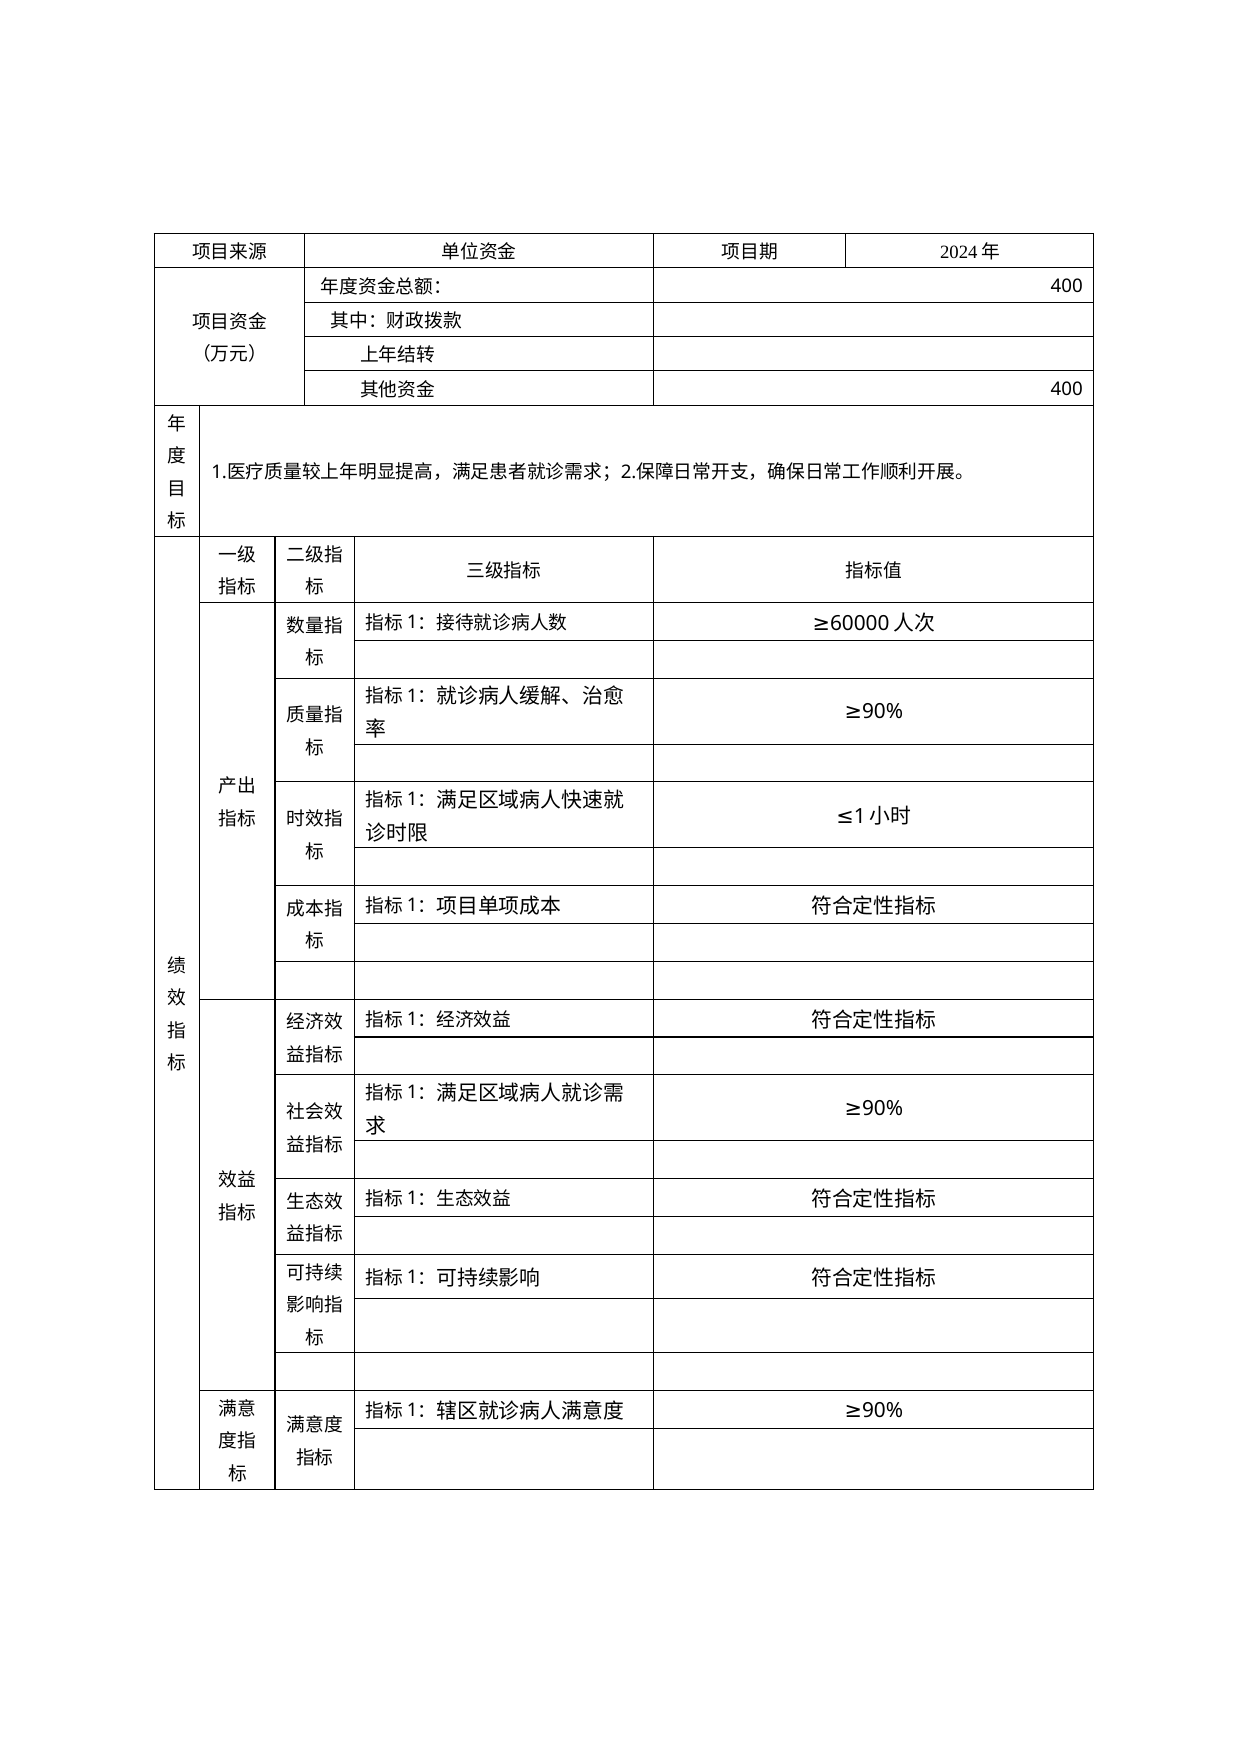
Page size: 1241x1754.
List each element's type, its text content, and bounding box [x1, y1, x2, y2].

table_cell 指标1：满足区域病人快速就诊时限 [355, 782, 653, 847]
table_cell 绩 效 指 标 [155, 537, 199, 1488]
table_cell 项目期 [654, 234, 845, 267]
table_cell [654, 1217, 1093, 1254]
table_cell 效益指标 [200, 1000, 274, 1390]
table_cell [654, 337, 1093, 370]
table_cell 指标1：满足区域病人就诊需求 [355, 1075, 653, 1140]
table_cell [654, 962, 1093, 998]
table_cell 其中：财政拨款 [305, 303, 653, 336]
table_cell 二级指标 [276, 537, 354, 602]
table_cell 经济效益指标 [276, 1000, 354, 1074]
table_cell [355, 641, 653, 677]
table_cell 数量指标 [276, 603, 354, 677]
table_cell 时效指标 [276, 782, 354, 885]
table_cell [355, 1141, 653, 1178]
table_cell 年度 目标 [155, 406, 199, 536]
table_cell [355, 962, 653, 998]
table_cell 成本指标 [276, 886, 354, 961]
table_cell [355, 1299, 653, 1352]
table_cell 指标1：就诊病人缓解、治愈率 [355, 679, 653, 743]
table_cell [355, 1038, 653, 1074]
table_cell 指标1：接待就诊病人数 [355, 603, 653, 639]
table_cell 指标1：辖区就诊病人满意度 [355, 1391, 653, 1428]
table_cell [654, 1141, 1093, 1178]
table_cell 产出指标 [200, 603, 274, 998]
table_cell [654, 303, 1093, 336]
table_cell 可持续影响指标 [276, 1255, 354, 1352]
table_cell [355, 1429, 653, 1488]
table_cell 400 [654, 268, 1093, 302]
table_cell 满意度指标 [200, 1391, 274, 1488]
table_cell 指标值 [654, 537, 1093, 602]
table_cell 满意度指标 [276, 1391, 354, 1488]
table_cell [654, 1429, 1093, 1488]
table_cell 符合定性指标 [654, 1000, 1093, 1036]
table_cell ≥90% [654, 1075, 1093, 1140]
table_cell 三级指标 [355, 537, 653, 602]
table_cell 项目来源 [155, 234, 304, 267]
table_cell 2024年 [846, 234, 1093, 267]
table_cell [355, 745, 653, 781]
table_cell 项目资金 （万元） [155, 268, 304, 405]
table_cell 一级 指标 [200, 537, 274, 602]
table_cell [276, 1353, 354, 1390]
table_cell [654, 745, 1093, 781]
table_cell [654, 641, 1093, 677]
table_cell 单位资金 [305, 234, 653, 267]
table_cell 质量指标 [276, 679, 354, 781]
table_cell 社会效益指标 [276, 1075, 354, 1178]
table_cell [355, 1353, 653, 1390]
table_cell 其他资金 [305, 371, 653, 405]
table_cell 年度资金总额： [305, 268, 653, 302]
table_cell 符合定性指标 [654, 1179, 1093, 1216]
table_cell 上年结转 [305, 337, 653, 370]
table_cell [355, 1217, 653, 1254]
table_cell 指标1：可持续影响 [355, 1255, 653, 1297]
table_cell [355, 924, 653, 961]
table_cell 指标1：经济效益 [355, 1000, 653, 1036]
table_cell [276, 962, 354, 998]
table_cell 指标1：生态效益 [355, 1179, 653, 1216]
table_cell [654, 848, 1093, 885]
table_cell ≤1小时 [654, 782, 1093, 847]
table_cell [654, 924, 1093, 961]
table_cell [654, 1038, 1093, 1074]
table_cell [654, 1299, 1093, 1352]
table_cell 符合定性指标 [654, 886, 1093, 923]
table_cell 1.医疗质量较上年明显提高，满足患者就诊需求；2.保障日常开支，确保日常工作顺利开展。 [200, 406, 1093, 536]
table_cell [355, 848, 653, 885]
table_cell 400 [654, 371, 1093, 405]
table_cell 符合定性指标 [654, 1255, 1093, 1297]
table_cell 指标1：项目单项成本 [355, 886, 653, 923]
table_cell ≥90% [654, 1391, 1093, 1428]
table_cell [654, 1353, 1093, 1390]
table_cell ≥60000人次 [654, 603, 1093, 639]
table_cell ≥90% [654, 679, 1093, 743]
table_cell 生态效益指标 [276, 1179, 354, 1254]
